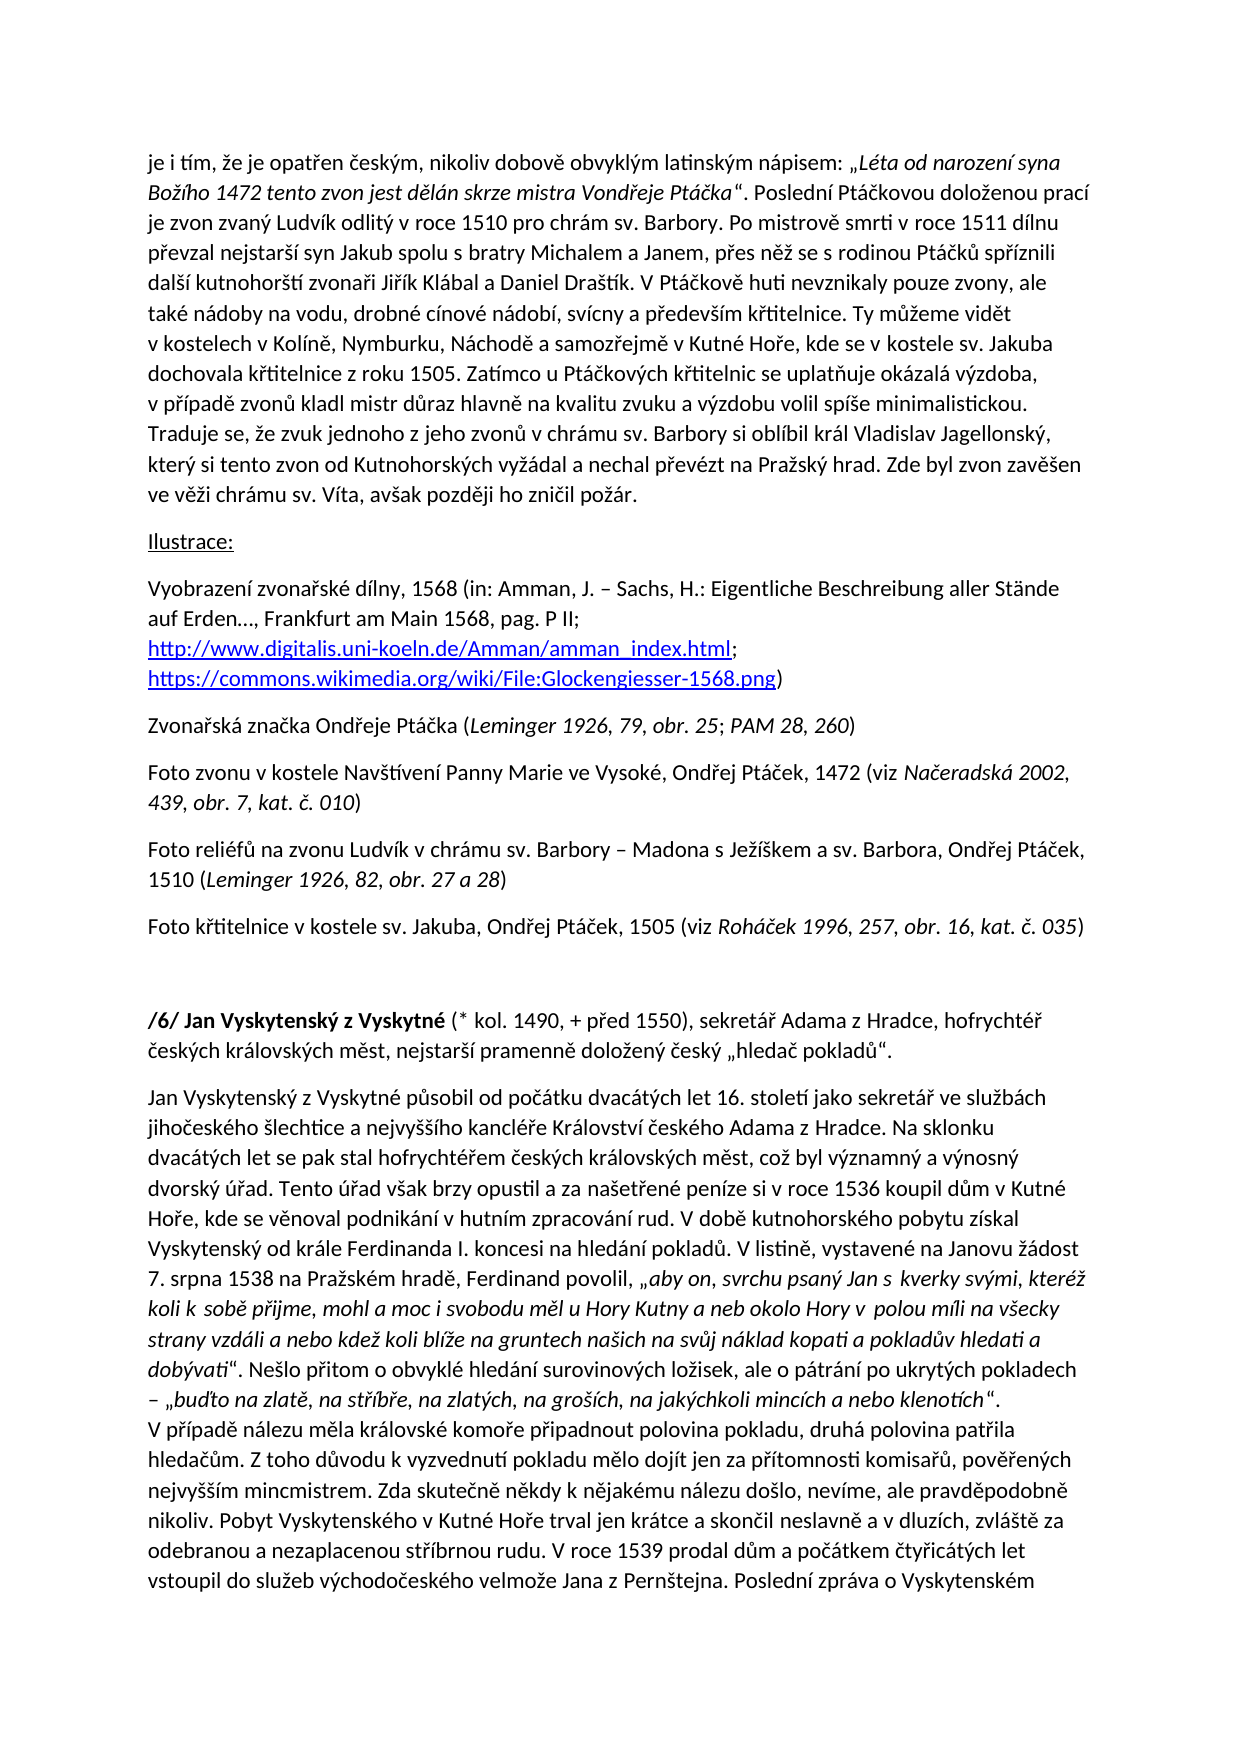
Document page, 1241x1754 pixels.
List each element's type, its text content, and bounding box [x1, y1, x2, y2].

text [148, 1083, 1093, 1594]
text Zvonařská značka Ondřeje Ptáčka (Leminger 1926, 79, obr. 25; PAM 28, 260) [148, 711, 1093, 739]
text Foto zvonu v kostele Navštívení Panny Marie ve Vysoké, Ondřej Ptáček, 1472 (viz Načeradská 2002, 439, obr. 7, kat. č. 010) [148, 758, 1093, 816]
text Ilustrace: [148, 527, 1093, 555]
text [148, 148, 1093, 508]
text Foto křtitelnice v kostele sv. Jakuba, Ondřej Ptáček, 1505 (viz Roháček 1996, 257, obr. 16, kat. č. 035) [148, 912, 1093, 940]
text Vyobrazení zvonařské dílny, 1568 (in: Amman, J. – Sachs, H.: Eigentliche Beschreibung aller Stände auf Erden…, Frankfurt am Main 1568, pag. P II; http://www.digitalis.uni-koeln.de/Amman/amman_index.html; https://commons.wikimedia.org/wiki/File:Glockengiesser-1568.png) [148, 574, 1093, 692]
text /6/ Jan Vyskytenský z Vyskytné (* kol. 1490, + před 1550), sekretář Adama z Hradce, hofrychtéř českých královských měst, nejstarší pramenně doložený český „hledač pokladů“. [148, 1006, 1093, 1064]
text Foto reliéfů na zvonu Ludvík v chrámu sv. Barbory – Madona s Ježíškem a sv. Barbora, Ondřej Ptáček, 1510 (Leminger 1926, 82, obr. 27 a 28) [148, 835, 1093, 893]
